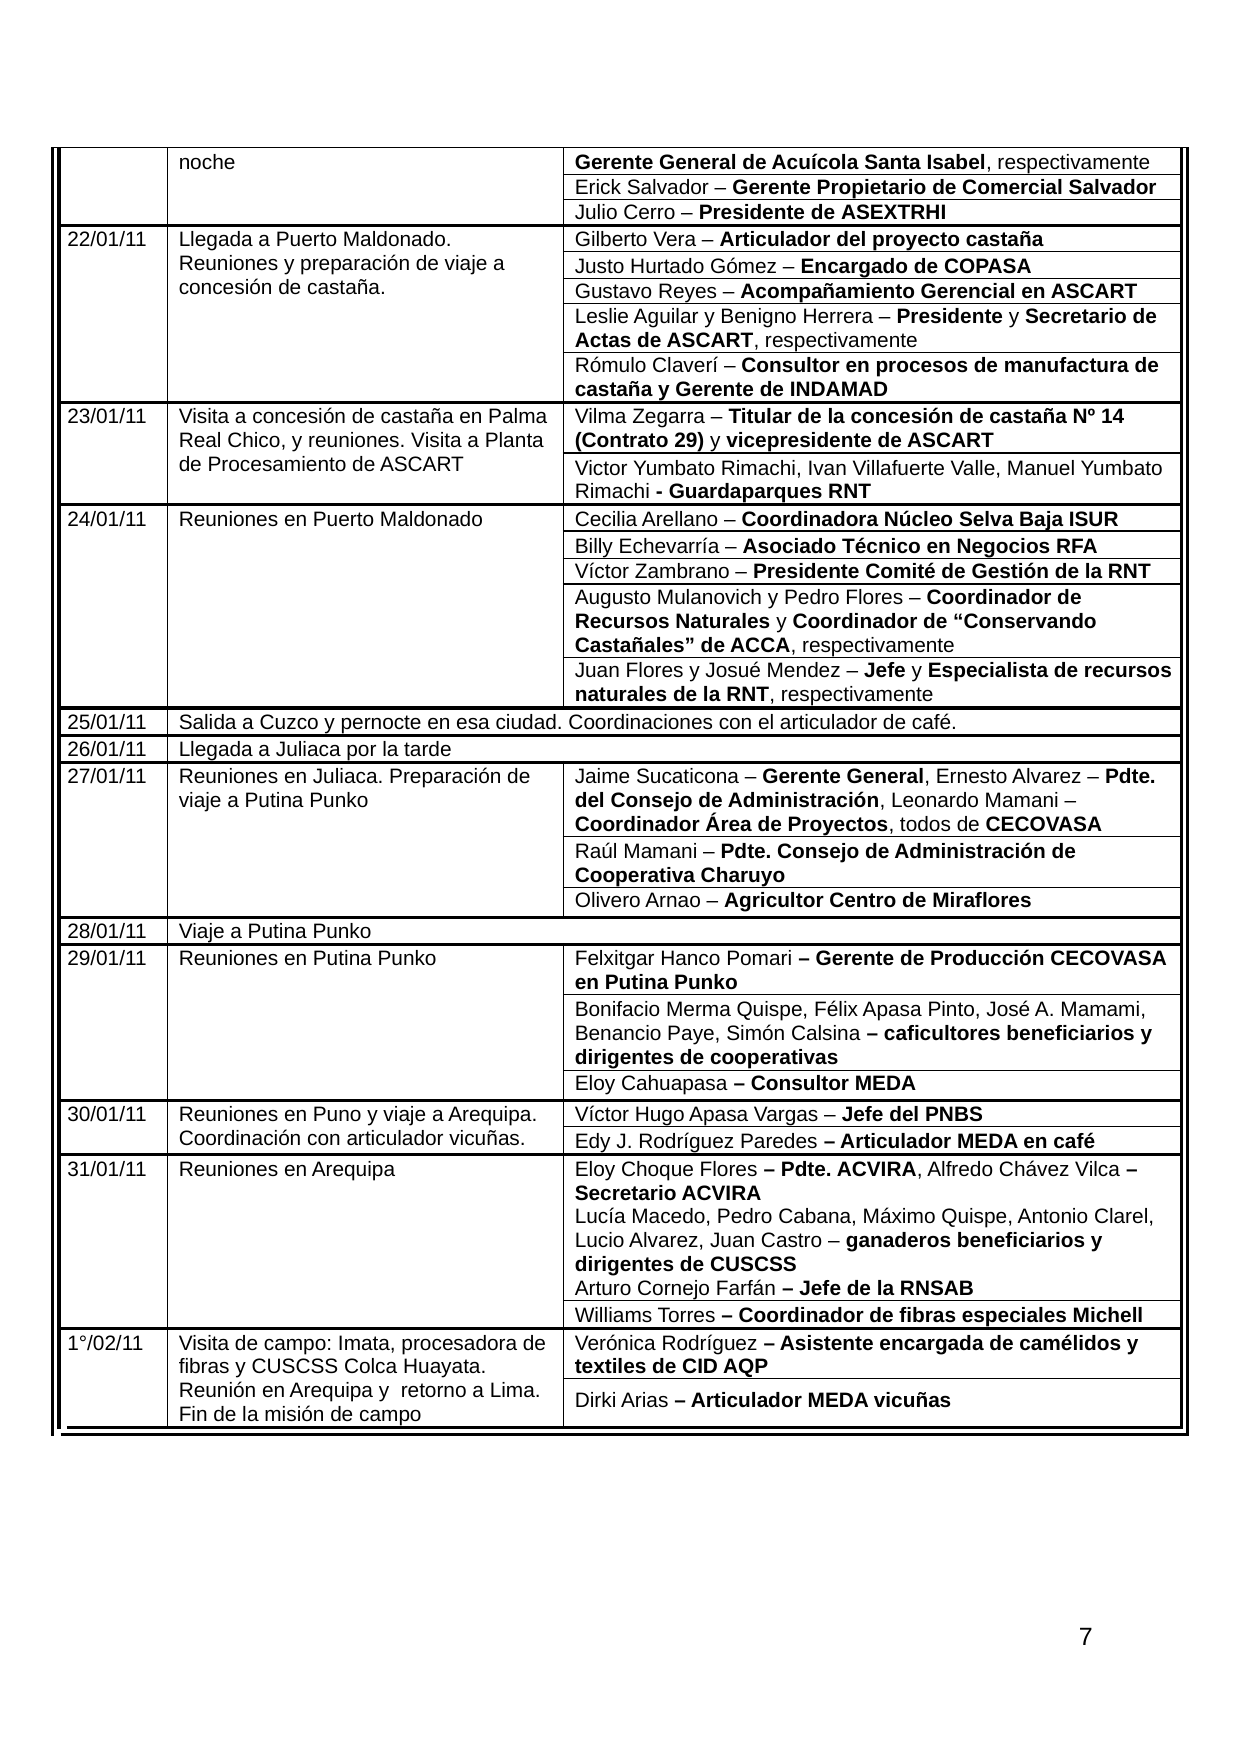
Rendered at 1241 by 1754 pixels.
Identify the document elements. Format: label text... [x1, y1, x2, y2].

table_cell Llegada a Juliaca por la tarde [168, 737, 1180, 761]
table_cell Leslie Aguilar y Benigno Herrera – Presidente y Secretario de Actas de ASCART, respectivamente [564, 304, 1180, 352]
table_cell 27/01/11 [61, 764, 167, 916]
table_cell Reuniones en Juliaca. Preparación de viaje a Putina Punko [168, 764, 563, 916]
table_cell 23/01/11 [61, 404, 167, 503]
table_cell Visita a concesión de castaña en Palma Real Chico, y reuniones. Visita a Planta de Procesamiento de ASCART [168, 404, 563, 503]
table_cell Rómulo Claverí – Consultor en procesos de manufactura de castaña y Gerente de INDAMAD [564, 353, 1180, 401]
table_cell 1°/02/11 [61, 1330, 167, 1426]
table_cell Olivero Arnao – Agricultor Centro de Miraflores [564, 888, 1180, 916]
table_cell 29/01/11 [61, 946, 167, 1099]
table_cell Erick Salvador – Gerente Propietario de Comercial Salvador [564, 175, 1180, 199]
table_cell Julio Cerro – Presidente de ASEXTRHI [564, 200, 1180, 224]
table_cell 31/01/11 [61, 1156, 167, 1327]
table_cell Reuniones en Arequipa [168, 1156, 563, 1327]
table_cell Visita de campo: Imata, procesadora de fibras y CUSCSS Colca Huayata. Reunión en Arequipa y retorno a Lima. Fin de la misión de campo [168, 1330, 563, 1426]
table_cell Vilma Zegarra – Titular de la concesión de castaña Nº 14 (Contrato 29) y vicepresidente de ASCART [564, 404, 1180, 452]
table_cell Justo Hurtado Gómez – Encargado de COPASA [564, 252, 1180, 278]
table_cell Augusto Mulanovich y Pedro Flores – Coordinador de Recursos Naturales y Coordinador de “Conservando Castañales” de ACCA, respectivamente [564, 585, 1180, 656]
table_cell 24/01/11 [61, 506, 167, 706]
table_cell 28/01/11 [61, 919, 167, 943]
table_cell Juan Flores y Josué Mendez – Jefe y Especialista de recursos naturales de la RNT, respectivamente [564, 658, 1180, 706]
table_cell Gilberto Vera – Articulador del proyecto castaña [564, 227, 1180, 251]
table_cell Billy Echevarría – Asociado Técnico en Negocios RFA [564, 532, 1180, 557]
table_cell Eloy Choque Flores – Pdte. ACVIRA, Alfredo Chávez Vilca – Secretario ACVIRA Lucía Macedo, Pedro Cabana, Máximo Quispe, Antonio Clarel, Lucio Alvarez, Juan Castro – ganaderos beneficiarios y dirigentes de CUSCSS Arturo Cornejo Farfán – Jefe de la RNSAB [564, 1156, 1180, 1300]
table_cell 22/01/11 [61, 227, 167, 401]
table_cell Reuniones en Puno y viaje a Arequipa. Coordinación con articulador vicuñas. [168, 1102, 563, 1153]
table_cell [564, 148, 1180, 174]
table_cell Jaime Sucaticona – Gerente General, Ernesto Alvarez – Pdte. del Consejo de Administración, Leonardo Mamani – Coordinador Área de Proyectos, todos de CECOVASA [564, 764, 1180, 836]
table_cell Verónica Rodríguez – Asistente encargada de camélidos y textiles de CID AQP [564, 1330, 1180, 1378]
table_cell Reuniones en Putina Punko [168, 946, 563, 1099]
table_cell Reuniones en Puerto Maldonado [168, 506, 563, 706]
table_cell Edy J. Rodríguez Paredes – Articulador MEDA en café [564, 1127, 1180, 1153]
table_cell Eloy Cahuapasa – Consultor MEDA [564, 1071, 1180, 1099]
table_cell Víctor Zambrano – Presidente Comité de Gestión de la RNT [564, 559, 1180, 583]
table_cell Felxitgar Hanco Pomari – Gerente de Producción CECOVASA en Putina Punko [564, 946, 1180, 994]
table_cell Llegada a Puerto Maldonado. Reuniones y preparación de viaje a concesión de castaña. [168, 227, 563, 401]
table_cell Williams Torres – Coordinador de fibras especiales Michell [564, 1301, 1180, 1327]
table_cell 30/01/11 [61, 1102, 167, 1153]
table_cell Cecilia Arellano – Coordinadora Núcleo Selva Baja ISUR [564, 506, 1180, 530]
table_cell Dirki Arias – Articulador MEDA vicuñas [564, 1379, 1180, 1426]
table_cell Victor Yumbato Rimachi, Ivan Villafuerte Valle, Manuel Yumbato Rimachi - Guardaparques RNT [564, 454, 1180, 503]
table_cell Salida a Cuzco y pernocte en esa ciudad. Coordinaciones con el articulador de café. [168, 710, 1180, 733]
table_cell 26/01/11 [61, 737, 167, 761]
table_cell 25/01/11 [61, 710, 167, 733]
table_cell Viaje a Putina Punko [168, 919, 1180, 943]
table_cell Víctor Hugo Apasa Vargas – Jefe del PNBS [564, 1102, 1180, 1126]
table_cell Gustavo Reyes – Acompañamiento Gerencial en ASCART [564, 279, 1180, 303]
table_cell Raúl Mamani – Pdte. Consejo de Administración de Cooperativa Charuyo [564, 837, 1180, 887]
table_cell Bonifacio Merma Quispe, Félix Apasa Pinto, José A. Mamami, Benancio Paye, Simón Calsina – caficultores beneficiarios y dirigentes de cooperativas [564, 995, 1180, 1070]
